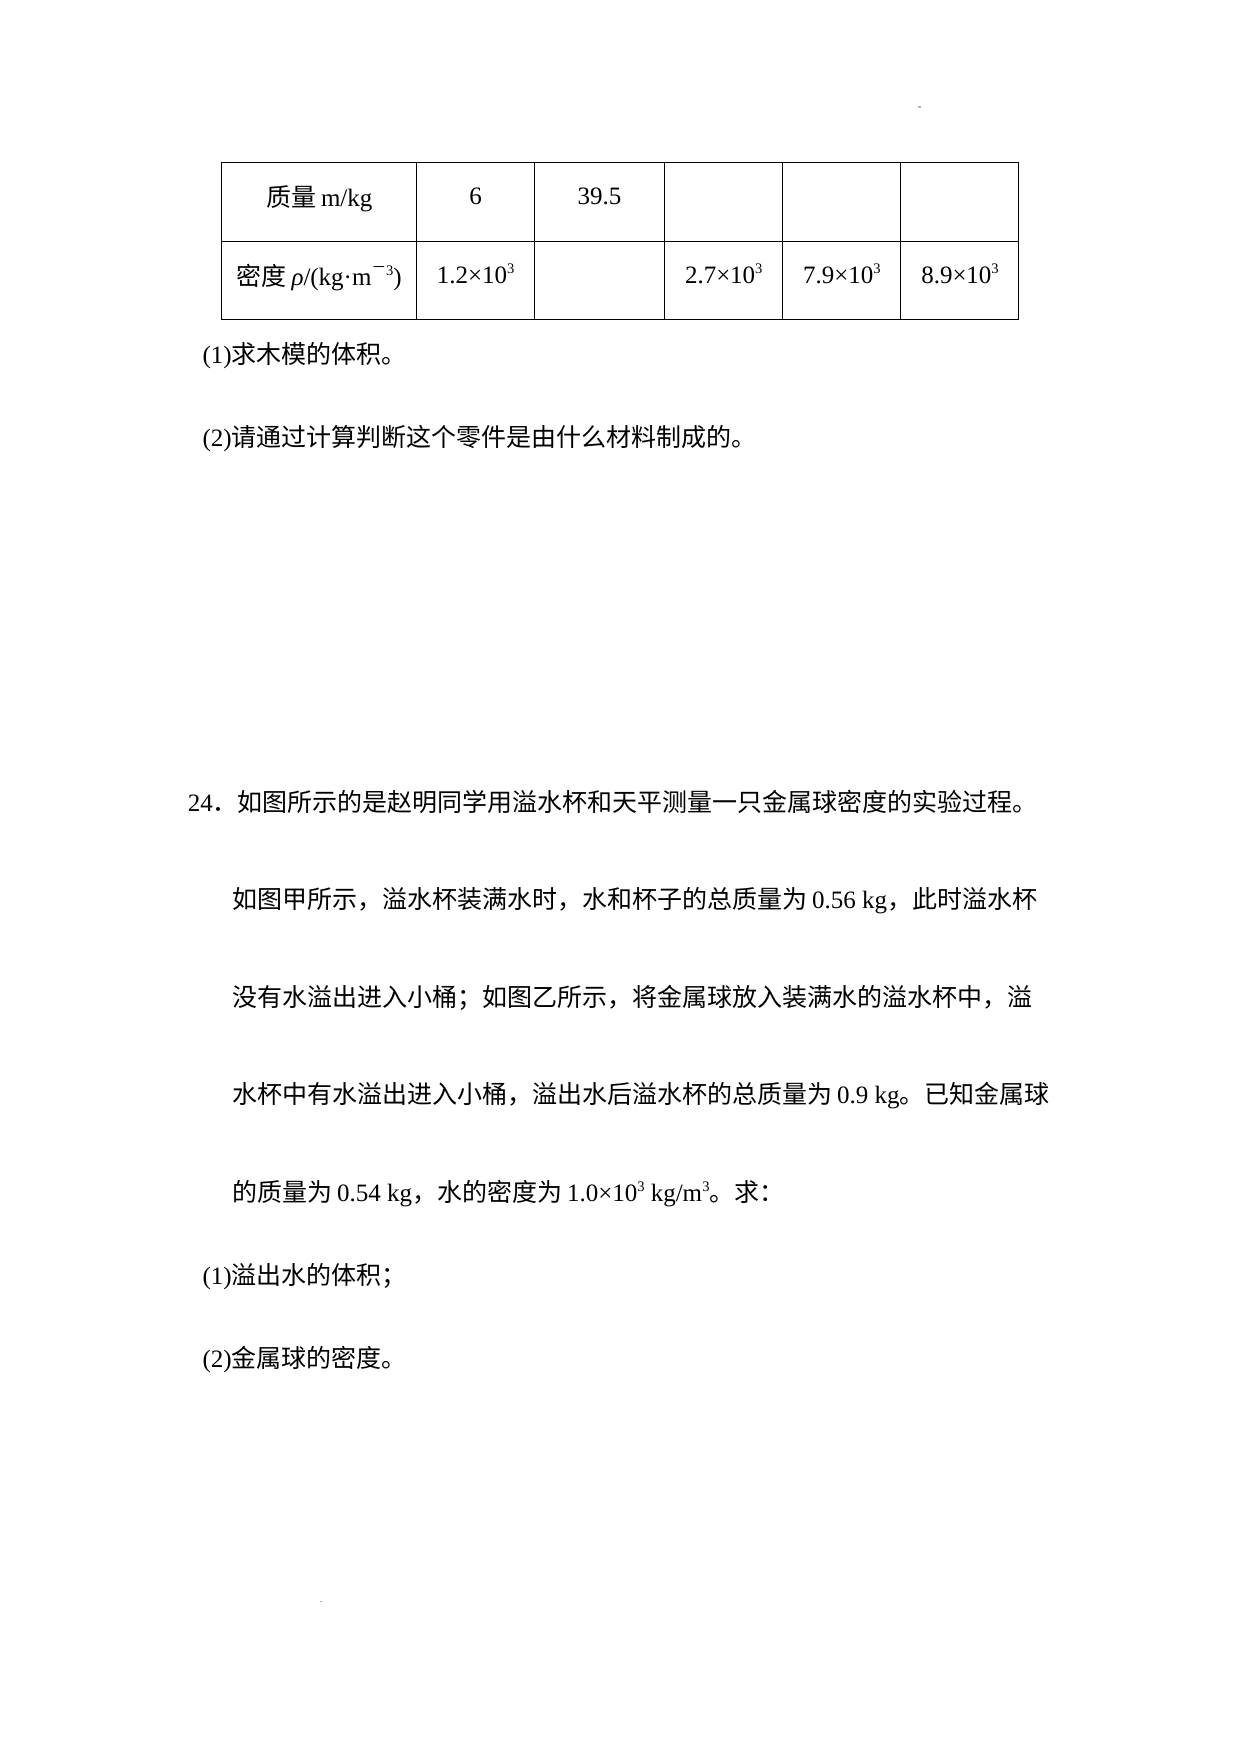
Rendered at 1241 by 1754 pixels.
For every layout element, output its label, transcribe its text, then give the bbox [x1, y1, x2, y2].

text 24．如图所示的是赵明同学用溢水杯和天平测量一只金属球密度的实验过程。如图甲所示，溢水杯装满水时，水和杯子的总质量为0.56 kg，此时溢水杯没有水溢出进入小桶；如图乙所示，将金属球放入装满水的溢水杯中，溢水杯中有水溢出进入小桶，溢出水后溢水杯的总质量为0.9 kg。已知金属球的质量为0.54 kg，水的密度为1.0×103 kg/m3。求： [188, 768, 1053, 1223]
table_cell 8.9×103 [901, 242, 1018, 319]
text (2)金属球的密度。 [202, 1324, 1053, 1389]
text (2)请通过计算判断这个零件是由什么材料制成的。 [202, 403, 1053, 468]
table_cell 2.7×103 [665, 242, 782, 319]
table_cell 密度ρ/(kg·m－3) [222, 242, 416, 319]
table_cell [901, 163, 1018, 241]
table_cell [535, 242, 664, 319]
table_cell 1.2×103 [417, 242, 534, 319]
table_cell 质量m/kg [222, 163, 416, 241]
table_cell [783, 163, 900, 241]
table_cell 7.9×103 [783, 242, 900, 319]
table_cell [665, 163, 782, 241]
table_cell 6 [417, 163, 534, 241]
text (1)求木模的体积。 [202, 320, 1053, 385]
table_cell 39.5 [535, 163, 664, 241]
text (1)溢出水的体积； [202, 1241, 1053, 1306]
